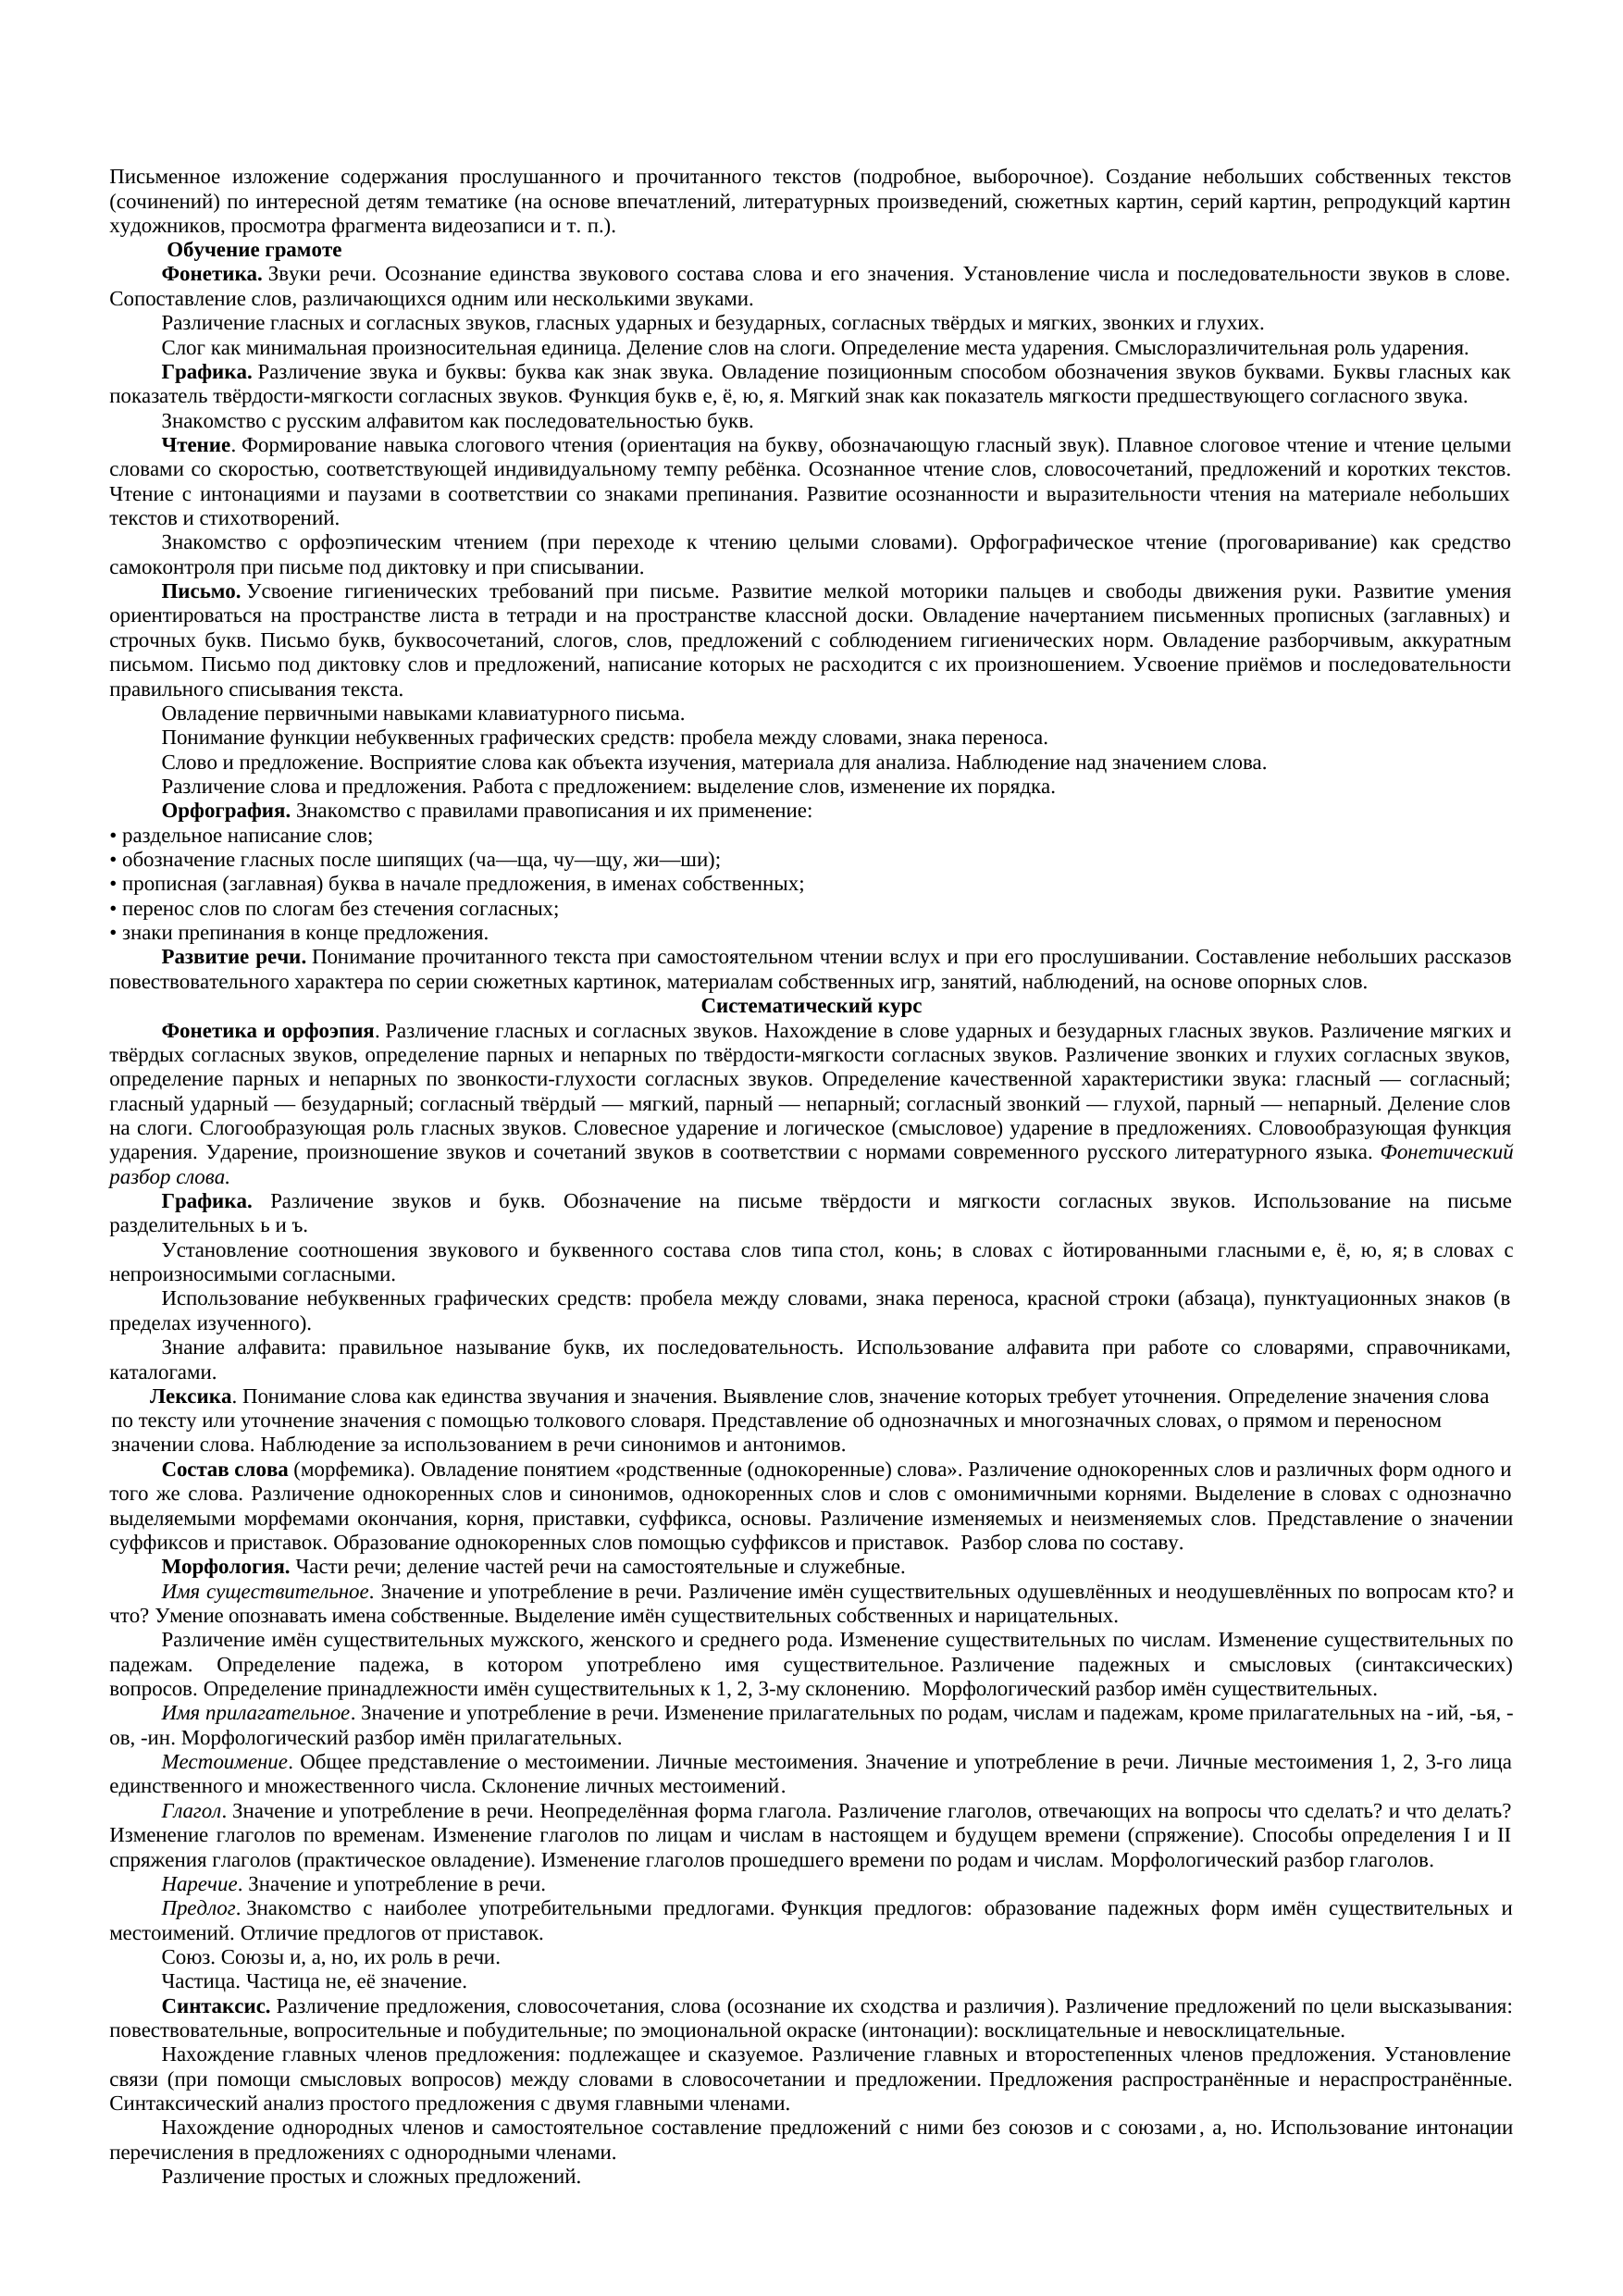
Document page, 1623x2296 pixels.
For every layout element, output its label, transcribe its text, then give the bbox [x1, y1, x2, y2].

text Знакомство с орфоэпическим чтением (при переходе к чтению целыми словами). Орфографическое чтение (проговаривание) как средство самоконтроля при письме под диктовку и при списывании. [109, 529, 1514, 578]
text Наречие. Значение и употребление в речи. [109, 1871, 1514, 1895]
text Графика. Различение звука и буквы: буква как знак звука. Овладение позиционным способом обозначения звуков буквами. Буквы гласных как показатель твёрдости-мягкости согласных звуков. Функция букв е, ё, ю, я. Мягкий знак как показатель мягкости предшествующего согласного звука. [109, 359, 1514, 408]
text Слог как минимальная произносительная единица. Деление слов на слоги. Определение места ударения. Смыслоразличительная роль ударения. [109, 335, 1514, 359]
text Знакомство с русским алфавитом как последовательностью букв. [109, 408, 1514, 432]
text • раздельное написание слов; [109, 823, 1514, 847]
text Систематический курс [109, 993, 1514, 1017]
text Установление соотношения звукового и буквенного состава слов типа стол, конь; в словах с йотированными гласными е, ё, ю, я; в словах с непроизносимыми согласными. [109, 1237, 1514, 1285]
text Морфология. Части речи; деление частей речи на самостоятельные и служебные. [109, 1554, 1514, 1579]
text Развитие речи. Понимание прочитанного текста при самостоятельном чтении вслух и при его прослушивании. Составление небольших рассказов повествовательного характера по серии сюжетных картинок, материалам собственных игр, занятий, наблюдений, на основе опорных слов. [109, 945, 1514, 993]
text Имя прилагательное. Значение и употребление в речи. Изменение прилагательных по родам, числам и падежам, кроме прилагательных на -ий, -ья, -ов, -ин. Морфологический разбор имён прилагательных. [109, 1700, 1514, 1749]
text Синтаксис. Различение предложения, словосочетания, слова (осознание их сходства и различия). Различение предложений по цели высказывания: повествовательные, вопросительные и побудительные; по эмоциональной окраске (интонации): восклицательные и невосклицательные. [109, 1993, 1514, 2042]
text Использование небуквенных графических средств: пробела между словами, знака переноса, красной строки (абзаца), пунктуационных знаков (в пределах изученного). [109, 1285, 1514, 1334]
text Слово и предложение. Восприятие слова как объекта изучения, материала для анализа. Наблюдение над значением слова. [109, 750, 1514, 774]
text Графика. Различение звуков и букв. Обозначение на письме твёрдости и мягкости согласных звуков. Использование на письме разделительных ь и ъ. [109, 1188, 1514, 1237]
text Лексика. Понимание слова как единства звучания и значения. Выявление слов, значение которых требует уточнения. Определение значения слова по тексту или уточнение значения с помощью толкового словаря. Представление об однозначных и многозначных словах, о прямом и переносном значении слова. Наблюдение за использованием в речи синонимов и антонимов. [111, 1384, 1512, 1457]
text • перенос слов по слогам без стечения согласных; [109, 896, 1514, 920]
text Имя существительное. Значение и употребление в речи. Различение имён существительных одушевлённых и неодушевлённых по вопросам кто? и что? Умение опознавать имена собственные. Выделение имён существительных собственных и нарицательных. [109, 1579, 1514, 1627]
text Нахождение однородных членов и самостоятельное составление предложений с ними без союзов и с союзами, а, но. Использование интонации перечисления в предложениях с однородными членами. [109, 2116, 1514, 2164]
text Различение имён существительных мужского, женского и среднего рода. Изменение существительных по числам. Изменение существительных по падежам. Определение падежа, в котором употреблено имя существительное. Различение падежных и смысловых (синтаксических) вопросов. Определение принадлежности имён существительных к 1, 2, 3-му склонению. Морфологический разбор имён существительных. [109, 1627, 1514, 1700]
text Нахождение главных членов предложения: подлежащее и сказуемое. Различение главных и второстепенных членов предложения. Установление связи (при помощи смысловых вопросов) между словами в словосочетании и предложении. Предложения распространённые и нераспространённые. Синтаксический анализ простого предложения с двумя главными членами. [109, 2042, 1514, 2116]
text Обучение грамоте [109, 237, 1514, 262]
text Знание алфавита: правильное называние букв, их последовательность. Использование алфавита при работе со словарями, справочниками, каталогами. [109, 1334, 1514, 1384]
text Различение простых и сложных предложений. [109, 2164, 1514, 2188]
text Местоимение. Общее представление о местоимении. Личные местоимения. Значение и употребление в речи. Личные местоимения 1, 2, 3-го лица единственного и множественного числа. Склонение личных местоимений. [109, 1749, 1514, 1798]
text Письмо. Усвоение гигиенических требований при письме. Развитие мелкой моторики пальцев и свободы движения руки. Развитие умения ориентироваться на пространстве листа в тетради и на пространстве классной доски. Овладение начертанием письменных прописных (заглавных) и строчных букв. Письмо букв, буквосочетаний, слогов, слов, предложений с соблюдением гигиенических норм. Овладение разборчивым, аккуратным письмом. Письмо под диктовку слов и предложений, написание которых не расходится с их произношением. Усвоение приёмов и последовательности правильного списывания текста. [109, 578, 1514, 701]
text • обозначение гласных после шипящих (ча—ща, чу—щу, жи—ши); [109, 847, 1514, 871]
text • прописная (заглавная) буква в начале предложения, в именах собственных; [109, 871, 1514, 896]
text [109, 164, 1514, 237]
text Различение гласных и согласных звуков, гласных ударных и безударных, согласных твёрдых и мягких, звонких и глухих. [109, 310, 1514, 335]
text Союз. Союзы и, а, но, их роль в речи. [109, 1944, 1514, 1968]
text • знаки препинания в конце предложения. [109, 920, 1514, 945]
text Предлог. Знакомство с наиболее употребительными предлогами. Функция предлогов: образование падежных форм имён существительных и местоимений. Отличие предлогов от приставок. [109, 1895, 1514, 1944]
text Овладение первичными навыками клавиатурного письма. [109, 701, 1514, 725]
text Фонетика и орфоэпия. Различение гласных и согласных звуков. Нахождение в слове ударных и безударных гласных звуков. Различение мягких и твёрдых согласных звуков, определение парных и непарных по твёрдости-мягкости согласных звуков. Различение звонких и глухих согласных звуков, определение парных и непарных по звонкости-глухости согласных звуков. Определение качественной характеристики звука: гласный — согласный; гласный ударный — безударный; согласный твёрдый — мягкий, парный — непарный; согласный звонкий — глухой, парный — непарный. Деление слов на слоги. Слогообразующая роль гласных звуков. Словесное ударение и логическое (смысловое) ударение в предложениях. Словообразующая функция ударения. Ударение, произношение звуков и сочетаний звуков в соответствии с нормами современного русского литературного языка. Фонетический разбор слова. [109, 1017, 1514, 1188]
text Орфография. Знакомство с правилами правописания и их применение: [109, 798, 1514, 823]
text Различение слова и предложения. Работа с предложением: выделение слов, изменение их порядка. [109, 774, 1514, 798]
text Глагол. Значение и употребление в речи. Неопределённая форма глагола. Различение глаголов, отвечающих на вопросы что сделать? и что делать? Изменение глаголов по временам. Изменение глаголов по лицам и числам в настоящем и будущем времени (спряжение). Способы определения І и ІІ спряжения глаголов (практическое овладение). Изменение глаголов прошедшего времени по родам и числам. Морфологический разбор глаголов. [109, 1798, 1514, 1871]
text Частица. Частица не, её значение. [109, 1968, 1514, 1993]
text Состав слова (морфемика). Овладение понятием «родственные (однокоренные) слова». Различение однокоренных слов и различных форм одного и того же слова. Различение однокоренных слов и синонимов, однокоренных слов и слов с омонимичными корнями. Выделение в словах с однозначно выделяемыми морфемами окончания, корня, приставки, суффикса, основы. Различение изменяемых и неизменяемых слов. Представление о значении суффиксов и приставок. Образование однокоренных слов помощью суффиксов и приставок. Разбор слова по составу. [109, 1457, 1514, 1554]
text Понимание функции небуквенных графических средств: пробела между словами, знака переноса. [109, 725, 1514, 750]
text Фонетика. Звуки речи. Осознание единства звукового состава слова и его значения. Установление числа и последовательности звуков в слове. Сопоставление слов, различающихся одним или несколькими звуками. [109, 262, 1514, 310]
text Чтение. Формирование навыка слогового чтения (ориентация на букву, обозначающую гласный звук). Плавное слоговое чтение и чтение целыми словами со скоростью, соответствующей индивидуальному темпу ребёнка. Осознанное чтение слов, словосочетаний, предложений и коротких текстов. Чтение с интонациями и паузами в соответствии со знаками препинания. Развитие осознанности и выразительности чтения на материале небольших текстов и стихотворений. [109, 432, 1514, 529]
